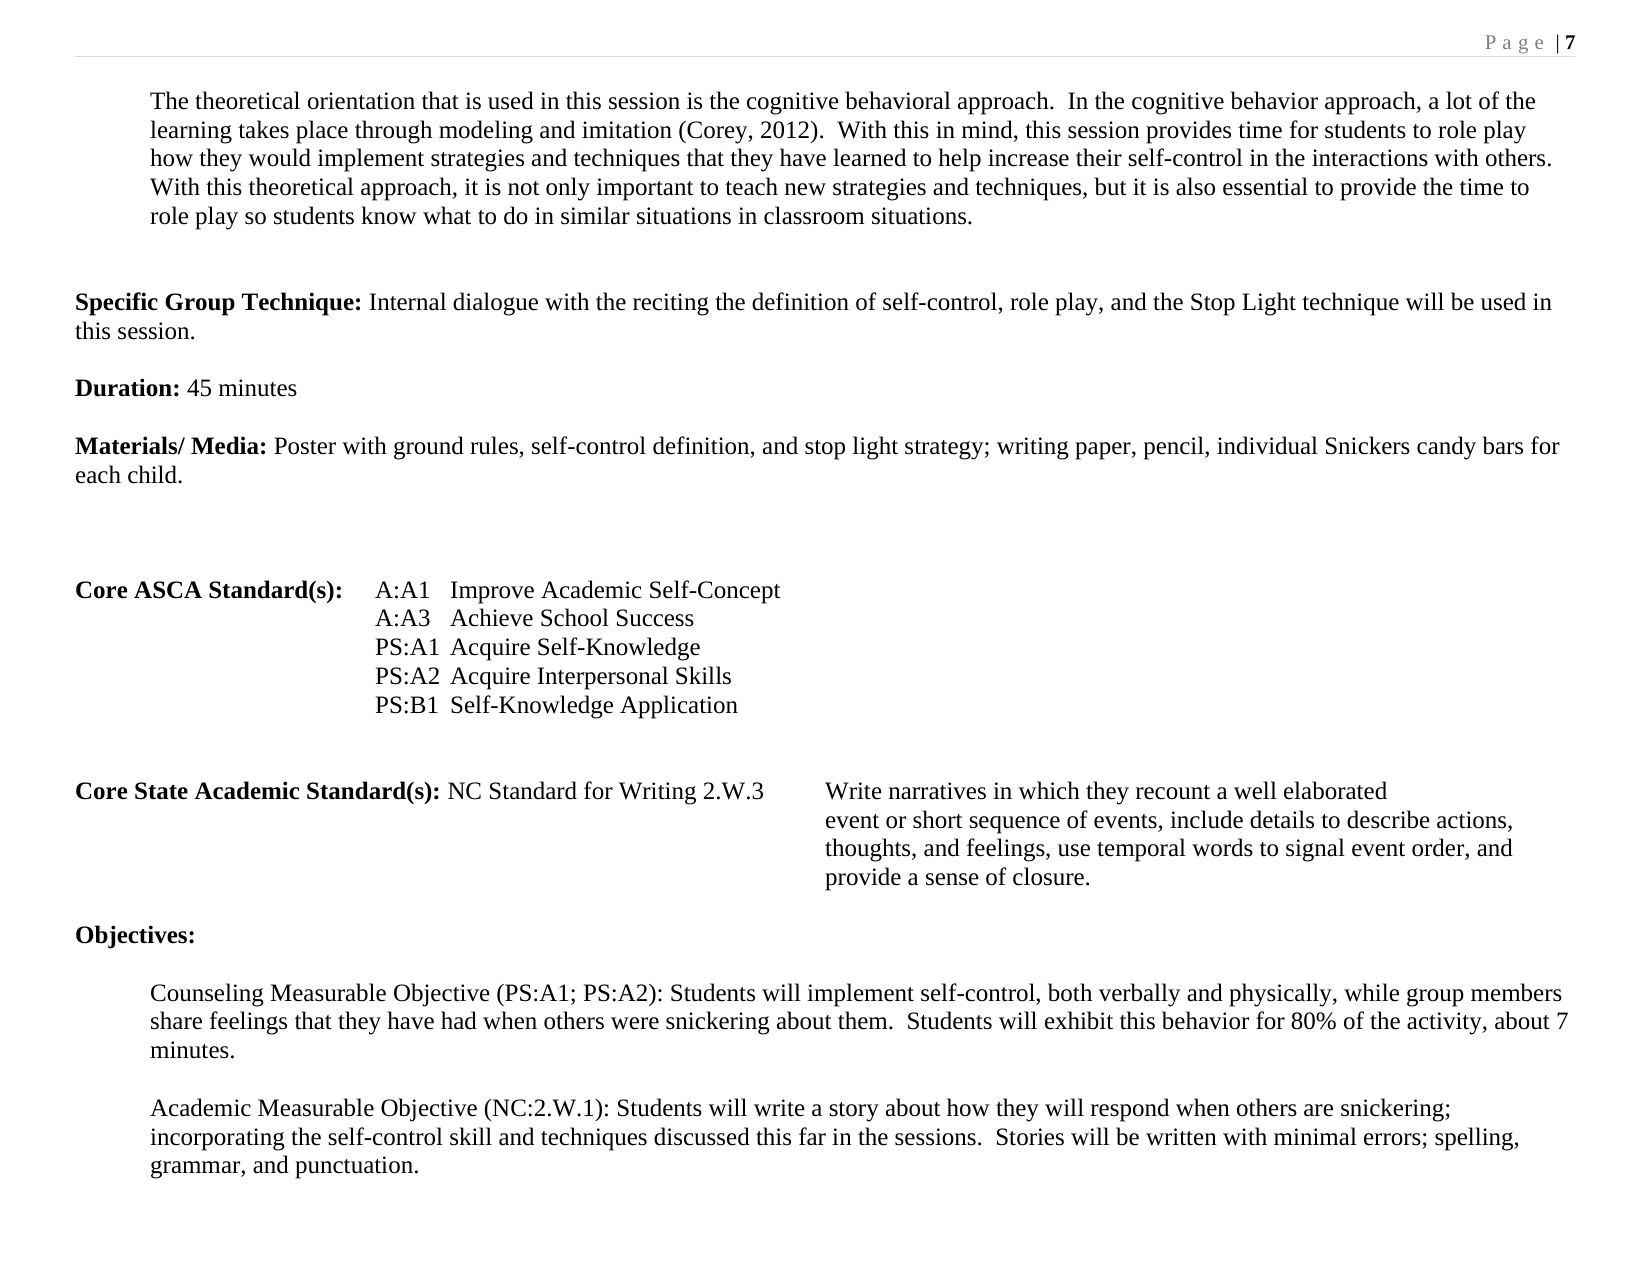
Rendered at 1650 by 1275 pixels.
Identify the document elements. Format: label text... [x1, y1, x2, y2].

text Objectives: [75, 920, 1575, 948]
text event or short sequence of events, include details to describe actions, thoughts, and feelings, use temporal words to signal event order, and provide a sense of closure. [825, 805, 1575, 891]
text Core ASCA Standard(s): A:A1 Improve Academic Self-Concept [75, 575, 1575, 603]
text Specific Group Technique: Internal dialogue with the reciting the definition of self-control, role play, and the Stop Light technique will be used in this session. [75, 287, 1575, 345]
text PS:A2 Acquire Interpersonal Skills [75, 661, 1575, 690]
text Duration: 45 minutes [75, 373, 1575, 402]
text A:A3 Achieve School Success [75, 603, 1575, 632]
text Counseling Measurable Objective (PS:A1; PS:A2): Students will implement self-control, both verbally and physically, while group members share feelings that they have had when others were snickering about them. Students will exhibit this behavior for 80% of the activity, about 7 minutes. [150, 978, 1575, 1064]
text The theoretical orientation that is used in this session is the cognitive behavioral approach. In the cognitive behavior approach, a lot of the learning takes place through modeling and imitation (Corey, 2012). With this in mind, this session provides time for students to role play how they would implement strategies and techniques that they have learned to help increase their self-control in the interactions with others. With this theoretical approach, it is not only important to teach new strategies and techniques, but it is also essential to provide the time to role play so students know what to do in similar situations in classroom situations. [150, 86, 1575, 230]
text Core State Academic Standard(s): NC Standard for Writing 2.W.3 Write narratives in which they recount a well elaborated [75, 776, 1575, 805]
text PS:A1 Acquire Self-Knowledge [75, 632, 1575, 661]
text PS:B1 Self-Knowledge Application [75, 690, 1575, 718]
text Academic Measurable Objective (NC:2.W.1): Students will write a story about how they will respond when others are snickering; incorporating the self-control skill and techniques discussed this far in the sessions. Stories will be written with minimal errors; spelling, grammar, and punctuation. [150, 1093, 1575, 1179]
text Materials/ Media: Poster with ground rules, self-control definition, and stop light strategy; writing paper, pencil, individual Snickers candy bars for each child. [75, 431, 1575, 488]
